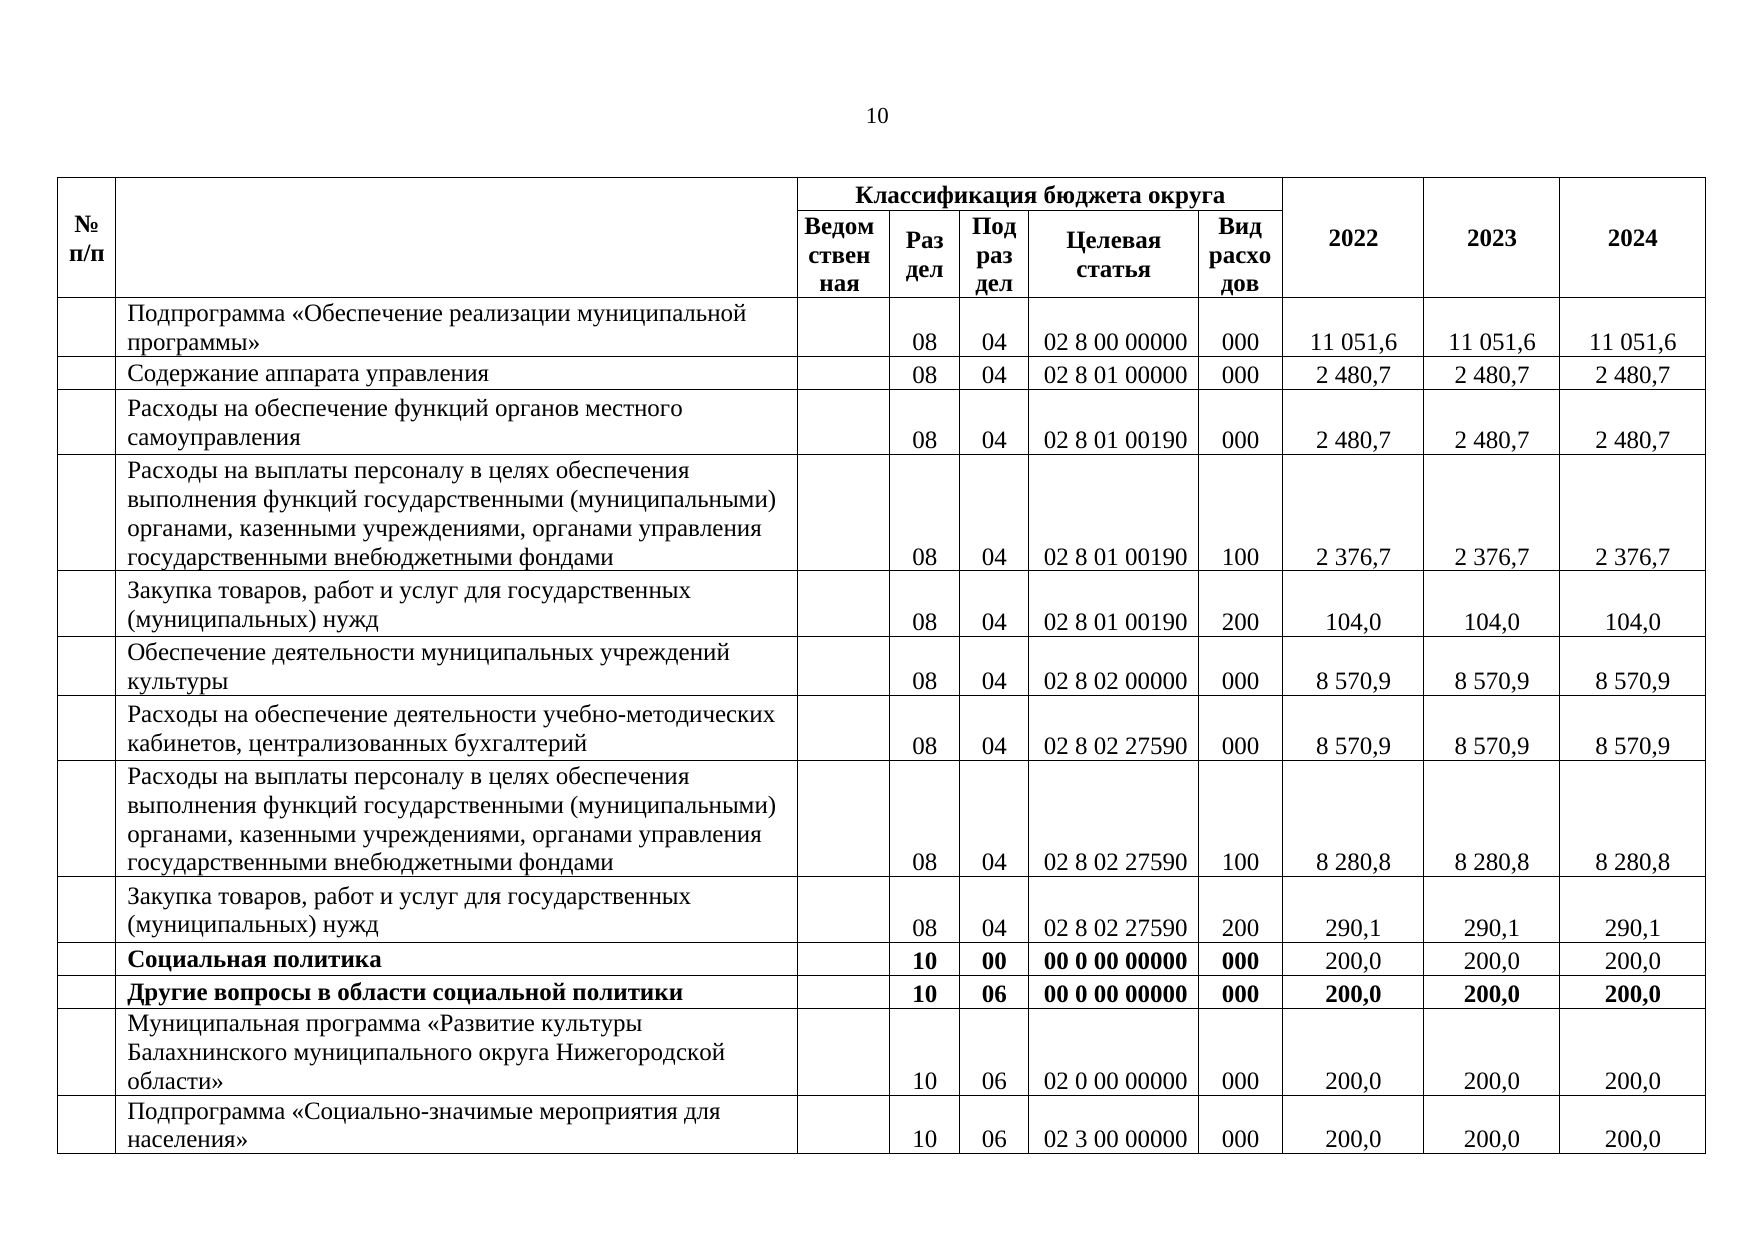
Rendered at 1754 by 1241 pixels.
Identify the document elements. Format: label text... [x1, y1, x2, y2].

table_cell 00 [960, 943, 1028, 974]
table_cell 04 [960, 390, 1028, 454]
table_cell 200 [1199, 571, 1282, 636]
table_cell 8 570,9 [1424, 637, 1559, 694]
table_cell [58, 976, 115, 1007]
table_cell 00 0 00 00000 [1029, 943, 1198, 974]
table_cell 000 [1199, 696, 1282, 760]
table_cell 02 8 01 00190 [1029, 571, 1198, 636]
table_cell [58, 455, 115, 570]
table_cell 104,0 [1424, 571, 1559, 636]
table_cell [58, 761, 115, 876]
table_cell 02 0 00 00000 [1029, 1009, 1198, 1095]
table_cell 06 [960, 976, 1028, 1007]
table_cell 290,1 [1283, 877, 1423, 942]
table_cell 02 8 02 27590 [1029, 761, 1198, 876]
table_cell 04 [960, 298, 1028, 356]
table_cell Целевая статья [1029, 211, 1198, 297]
table_cell 02 8 00 00000 [1029, 298, 1198, 356]
table_cell [798, 761, 889, 876]
table_cell 2 480,7 [1424, 357, 1559, 389]
table_cell 200,0 [1424, 976, 1559, 1007]
table_cell Расходы на выплаты персоналу в целях обеспечения выполнения функций государственными (муниципальными) органами, казенными учреждениями, органами управления государственными внебюджетными фондами [116, 761, 797, 876]
table_cell 000 [1199, 1009, 1282, 1095]
table_cell 100 [1199, 761, 1282, 876]
table_cell 02 8 02 00000 [1029, 637, 1198, 694]
table_cell [798, 390, 889, 454]
table_header 2023 [1424, 178, 1559, 297]
table_cell Социальная политика [116, 943, 797, 974]
table_cell 000 [1199, 390, 1282, 454]
table_cell 200,0 [1424, 943, 1559, 974]
table_cell 2 480,7 [1424, 390, 1559, 454]
table_header 2024 [1560, 178, 1705, 297]
table_cell [798, 571, 889, 636]
table_cell [58, 696, 115, 760]
table_cell Обеспечение деятельности муниципальных учреждений культуры [116, 637, 797, 694]
table_cell [798, 455, 889, 570]
table_cell 200,0 [1560, 1009, 1705, 1095]
table_cell [798, 637, 889, 694]
table_cell 08 [890, 877, 959, 942]
table_cell 290,1 [1560, 877, 1705, 942]
table_cell [58, 571, 115, 636]
table_cell 02 8 02 27590 [1029, 696, 1198, 760]
table_cell 02 8 01 00190 [1029, 455, 1198, 570]
table_cell 000 [1199, 637, 1282, 694]
table_cell Муниципальная программа «Развитие культуры Балахнинского муниципального округа Нижегородской области» [116, 1009, 797, 1095]
table_cell [58, 637, 115, 694]
table_header 2022 [1283, 178, 1423, 297]
table_cell 04 [960, 877, 1028, 942]
table_cell [798, 943, 889, 974]
table_cell 06 [960, 1096, 1028, 1153]
table_cell 200,0 [1560, 976, 1705, 1007]
table_cell 04 [960, 357, 1028, 389]
table_cell 08 [890, 571, 959, 636]
table_cell 200,0 [1424, 1096, 1559, 1153]
table_cell [58, 1009, 115, 1095]
table_header № п/п [58, 178, 115, 297]
table_cell 8 570,9 [1424, 696, 1559, 760]
table_cell 10 [890, 943, 959, 974]
table_cell [798, 696, 889, 760]
table_cell Расходы на обеспечение функций органов местного самоуправления [116, 390, 797, 454]
table_cell 2 480,7 [1560, 390, 1705, 454]
table_cell 10 [890, 976, 959, 1007]
table_cell 8 570,9 [1560, 696, 1705, 760]
table_cell 08 [890, 390, 959, 454]
table_cell 200,0 [1424, 1009, 1559, 1095]
table_cell 100 [1199, 455, 1282, 570]
table_cell 11 051,6 [1560, 298, 1705, 356]
table_cell 000 [1199, 357, 1282, 389]
table_cell [58, 943, 115, 974]
table_cell 2 376,7 [1560, 455, 1705, 570]
table_cell [798, 877, 889, 942]
table_cell 04 [960, 571, 1028, 636]
table_cell 8 570,9 [1283, 637, 1423, 694]
table_cell 000 [1199, 976, 1282, 1007]
table_cell 02 8 02 27590 [1029, 877, 1198, 942]
table_cell Закупка товаров, работ и услуг для государственных (муниципальных) нужд [116, 877, 797, 942]
table_cell 10 [890, 1096, 959, 1153]
table_cell [798, 298, 889, 356]
table_cell Расходы на обеспечение деятельности учебно-методических кабинетов, централизованных бухгалтерий [116, 696, 797, 760]
table_cell 200,0 [1283, 1096, 1423, 1153]
table_cell Содержание аппарата управления [116, 357, 797, 389]
table_cell 11 051,6 [1283, 298, 1423, 356]
table_cell 2 376,7 [1424, 455, 1559, 570]
table_cell 8 280,8 [1424, 761, 1559, 876]
table_cell 200,0 [1283, 1009, 1423, 1095]
table_cell 290,1 [1424, 877, 1559, 942]
table_cell [798, 1009, 889, 1095]
table_cell 104,0 [1560, 571, 1705, 636]
table_cell Под раз дел [960, 211, 1028, 297]
table_cell [58, 357, 115, 389]
table_cell 04 [960, 696, 1028, 760]
table_cell Расходы на выплаты персоналу в целях обеспечения выполнения функций государственными (муниципальными) органами, казенными учреждениями, органами управления государственными внебюджетными фондами [116, 455, 797, 570]
table_cell 11 051,6 [1424, 298, 1559, 356]
table_cell 00 0 00 00000 [1029, 976, 1198, 1007]
table_cell Подпрограмма «Социально-значимые мероприятия для населения» [116, 1096, 797, 1153]
table_cell 02 8 01 00190 [1029, 390, 1198, 454]
table_cell 200,0 [1560, 943, 1705, 974]
table_cell 2 480,7 [1283, 357, 1423, 389]
table_cell 08 [890, 761, 959, 876]
table_cell 200 [1199, 877, 1282, 942]
table_cell [798, 976, 889, 1007]
table_cell 200,0 [1560, 1096, 1705, 1153]
table_cell 04 [960, 637, 1028, 694]
table_header [116, 178, 797, 297]
table_cell 200,0 [1283, 976, 1423, 1007]
table_cell Ведом ствен ная [798, 211, 889, 297]
table_cell [798, 357, 889, 389]
table_cell 04 [960, 455, 1028, 570]
table_cell Закупка товаров, работ и услуг для государственных (муниципальных) нужд [116, 571, 797, 636]
table_cell 02 3 00 00000 [1029, 1096, 1198, 1153]
table_cell 2 480,7 [1283, 390, 1423, 454]
table_cell 8 280,8 [1283, 761, 1423, 876]
table_cell [58, 298, 115, 356]
table_cell [798, 1096, 889, 1153]
table_cell Другие вопросы в области социальной политики [116, 976, 797, 1007]
table_cell [58, 877, 115, 942]
table_cell 8 280,8 [1560, 761, 1705, 876]
table_cell [58, 1096, 115, 1153]
table_cell 02 8 01 00000 [1029, 357, 1198, 389]
table_cell 200,0 [1283, 943, 1423, 974]
table_cell 08 [890, 637, 959, 694]
table_cell 08 [890, 298, 959, 356]
table_cell Раз дел [890, 211, 959, 297]
table_cell Подпрограмма «Обеспечение реализации муниципальной программы» [116, 298, 797, 356]
table_cell 8 570,9 [1283, 696, 1423, 760]
table_cell Вид расхо дов [1199, 211, 1282, 297]
table_cell 2 480,7 [1560, 357, 1705, 389]
table_cell 08 [890, 696, 959, 760]
table_cell 000 [1199, 298, 1282, 356]
table_cell 04 [960, 761, 1028, 876]
table_cell 10 [890, 1009, 959, 1095]
table_cell 08 [890, 357, 959, 389]
table_cell 2 376,7 [1283, 455, 1423, 570]
table_cell 000 [1199, 1096, 1282, 1153]
table_cell 8 570,9 [1560, 637, 1705, 694]
table_cell 08 [890, 455, 959, 570]
table_cell 06 [960, 1009, 1028, 1095]
table_cell [58, 390, 115, 454]
table_cell 104,0 [1283, 571, 1423, 636]
table_cell 000 [1199, 943, 1282, 974]
table_header Классификация бюджета округа [798, 178, 1282, 210]
